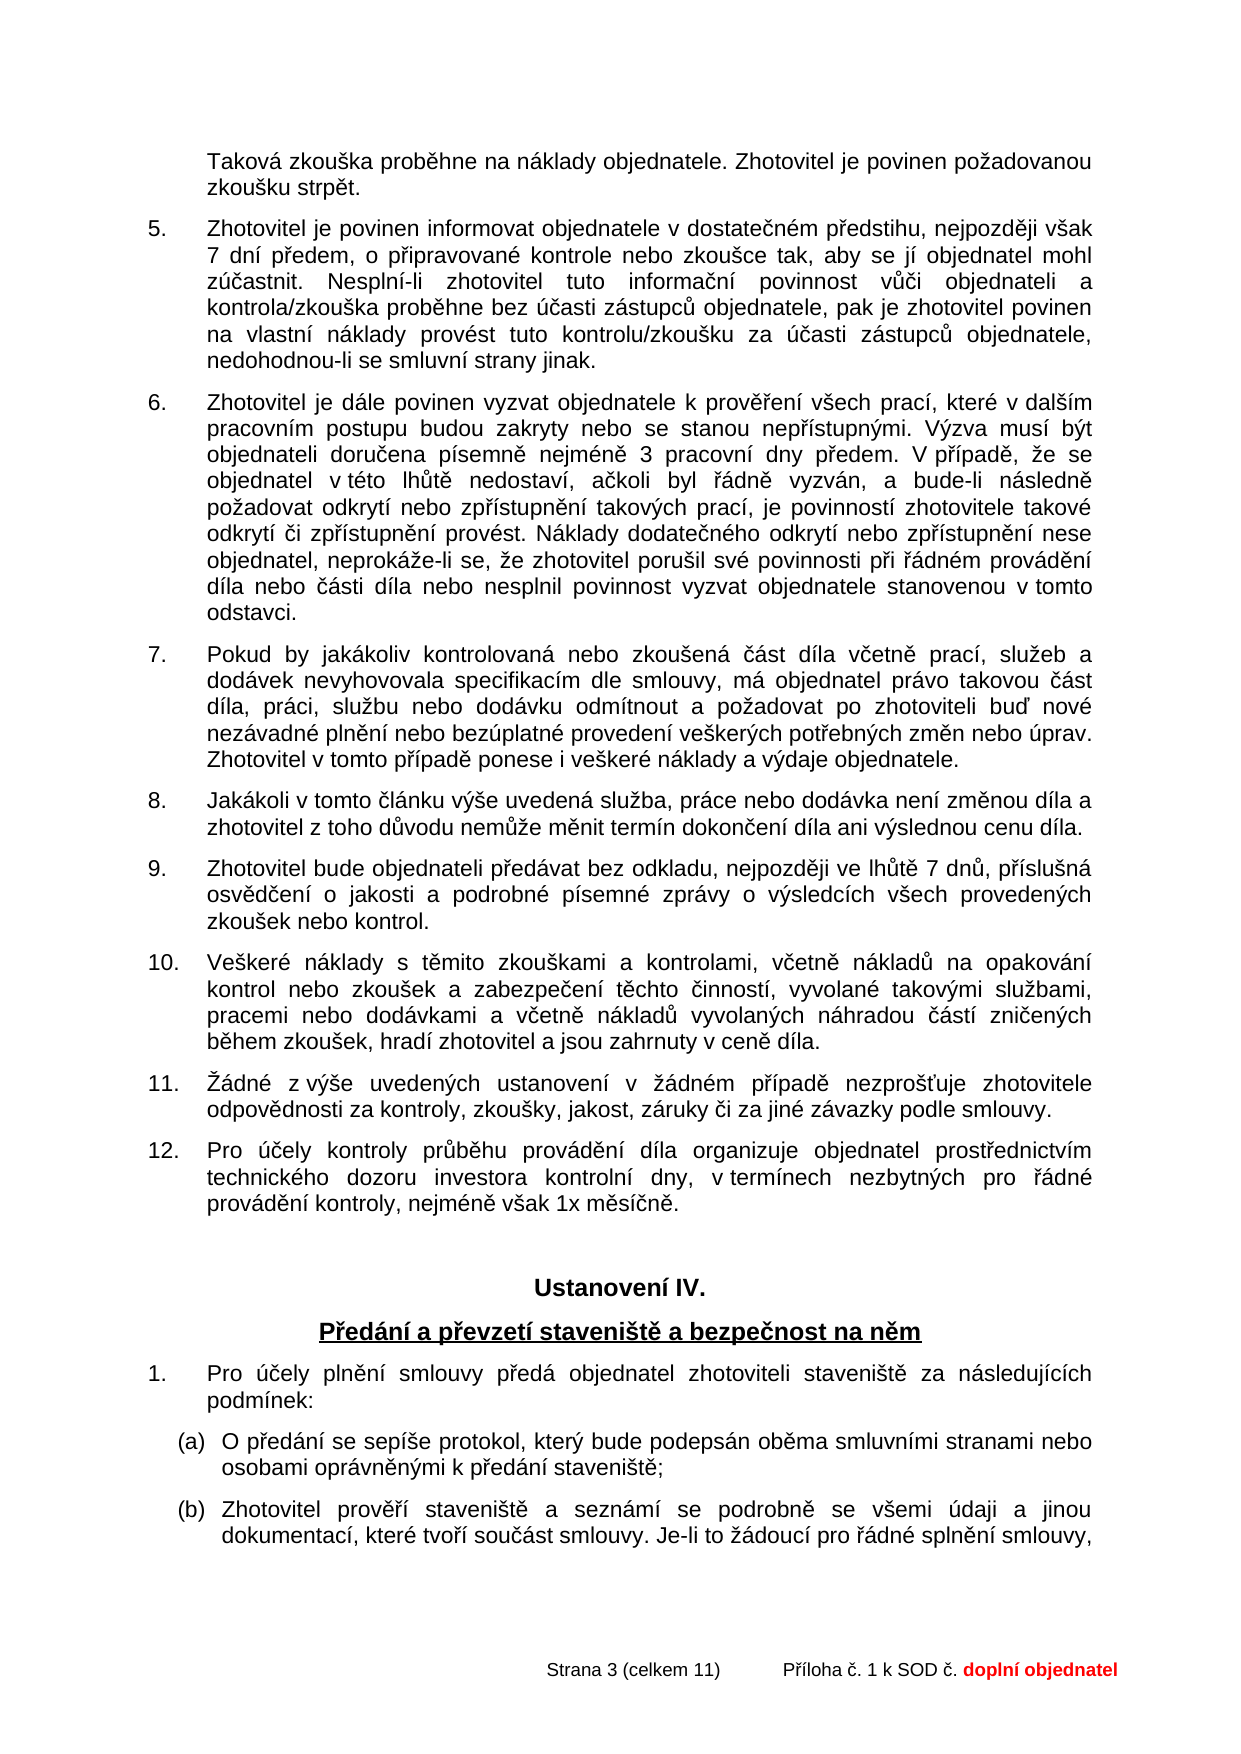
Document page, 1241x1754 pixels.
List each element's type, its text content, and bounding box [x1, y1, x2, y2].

list Zhotovitel je dále povinen vyzvat objednatele k prověření všech prací, které v dalším pracovním postupu budou zakryty nebo se stanou nepřístupnými. Výzva musí být objednateli doručena písemně nejméně 3 pracovní dny předem. V případě, že se objednatel v této lhůtě nedostaví, ačkoli byl řádně vyzván, a bude-li následně požadovat odkrytí nebo zpřístupnění takových prací, je povinností zhotovitele takové odkrytí či zpřístupnění provést. Náklady dodatečného odkrytí nebo zpřístupnění nese objednatel, neprokáže-li se, že zhotovitel porušil své povinnosti při řádném provádění díla nebo části díla nebo nesplnil povinnost vyzvat objednatele stanovenou v tomto odstavci. [148, 388, 1093, 626]
list Pokud by jakákoliv kontrolovaná nebo zkoušená část díla včetně prací, služeb a dodávek nevyhovovala specifikacím dle smlouvy, má objednatel právo takovou část díla, práci, službu nebo dodávku odmítnout a požadovat po zhotoviteli buď nové nezávadné plnění nebo bezúplatné provedení veškerých potřebných změn nebo úprav. Zhotovitel v tomto případě ponese i veškeré náklady a výdaje objednatele. [148, 641, 1093, 772]
list Pro účely plnění smlouvy předá objednatel zhotoviteli staveniště za následujících podmínek: [148, 1360, 1093, 1413]
list Jakákoli v tomto článku výše uvedená služba, práce nebo dodávka není změnou díla a zhotovitel z toho důvodu nemůže měnit termín dokončení díla ani výslednou cenu díla. [148, 787, 1093, 840]
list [177, 1496, 1093, 1548]
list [148, 148, 1093, 200]
list Zhotovitel je povinen informovat objednatele v dostatečném předstihu, nejpozději však 7 dní předem, o připravované kontrole nebo zkoušce tak, aby se jí objednatel mohl zúčastnit. Nesplní-li zhotovitel tuto informační povinnost vůči objednateli a kontrola/zkouška proběhne bez účasti zástupců objednatele, pak je zhotovitel povinen na vlastní náklady provést tuto kontrolu/zkoušku za účasti zástupců objednatele, nedohodnou-li se smluvní strany jinak. [148, 215, 1093, 373]
text Ustanovení IV. [148, 1273, 1093, 1301]
text Předání a převzetí staveniště a bezpečnost na něm [148, 1316, 1093, 1345]
list Zhotovitel bude objednateli předávat bez odkladu, nejpozději ve lhůtě 7 dnů, příslušná osvědčení o jakosti a podrobné písemné zprávy o výsledcích všech provedených zkoušek nebo kontrol. [148, 855, 1093, 934]
list Žádné z výše uvedených ustanovení v žádném případě nezprošťuje zhotovitele odpovědnosti za kontroly, zkoušky, jakost, záruky či za jiné závazky podle smlouvy. [148, 1069, 1093, 1122]
list Veškeré náklady s těmito zkouškami a kontrolami, včetně nákladů na opakování kontrol nebo zkoušek a zabezpečení těchto činností, vyvolané takovými službami, pracemi nebo dodávkami a včetně nákladů vyvolaných náhradou částí zničených během zkoušek, hradí zhotovitel a jsou zahrnuty v ceně díla. [148, 949, 1093, 1054]
list Pro účely kontroly průběhu provádění díla organizuje objednatel prostřednictvím technického dozoru investora kontrolní dny, v termínech nezbytných pro řádné provádění kontroly, nejméně však 1x měsíčně. [148, 1137, 1093, 1216]
list O předání se sepíše protokol, který bude podepsán oběma smluvními stranami nebo osobami oprávněnými k předání staveniště; [177, 1428, 1093, 1481]
